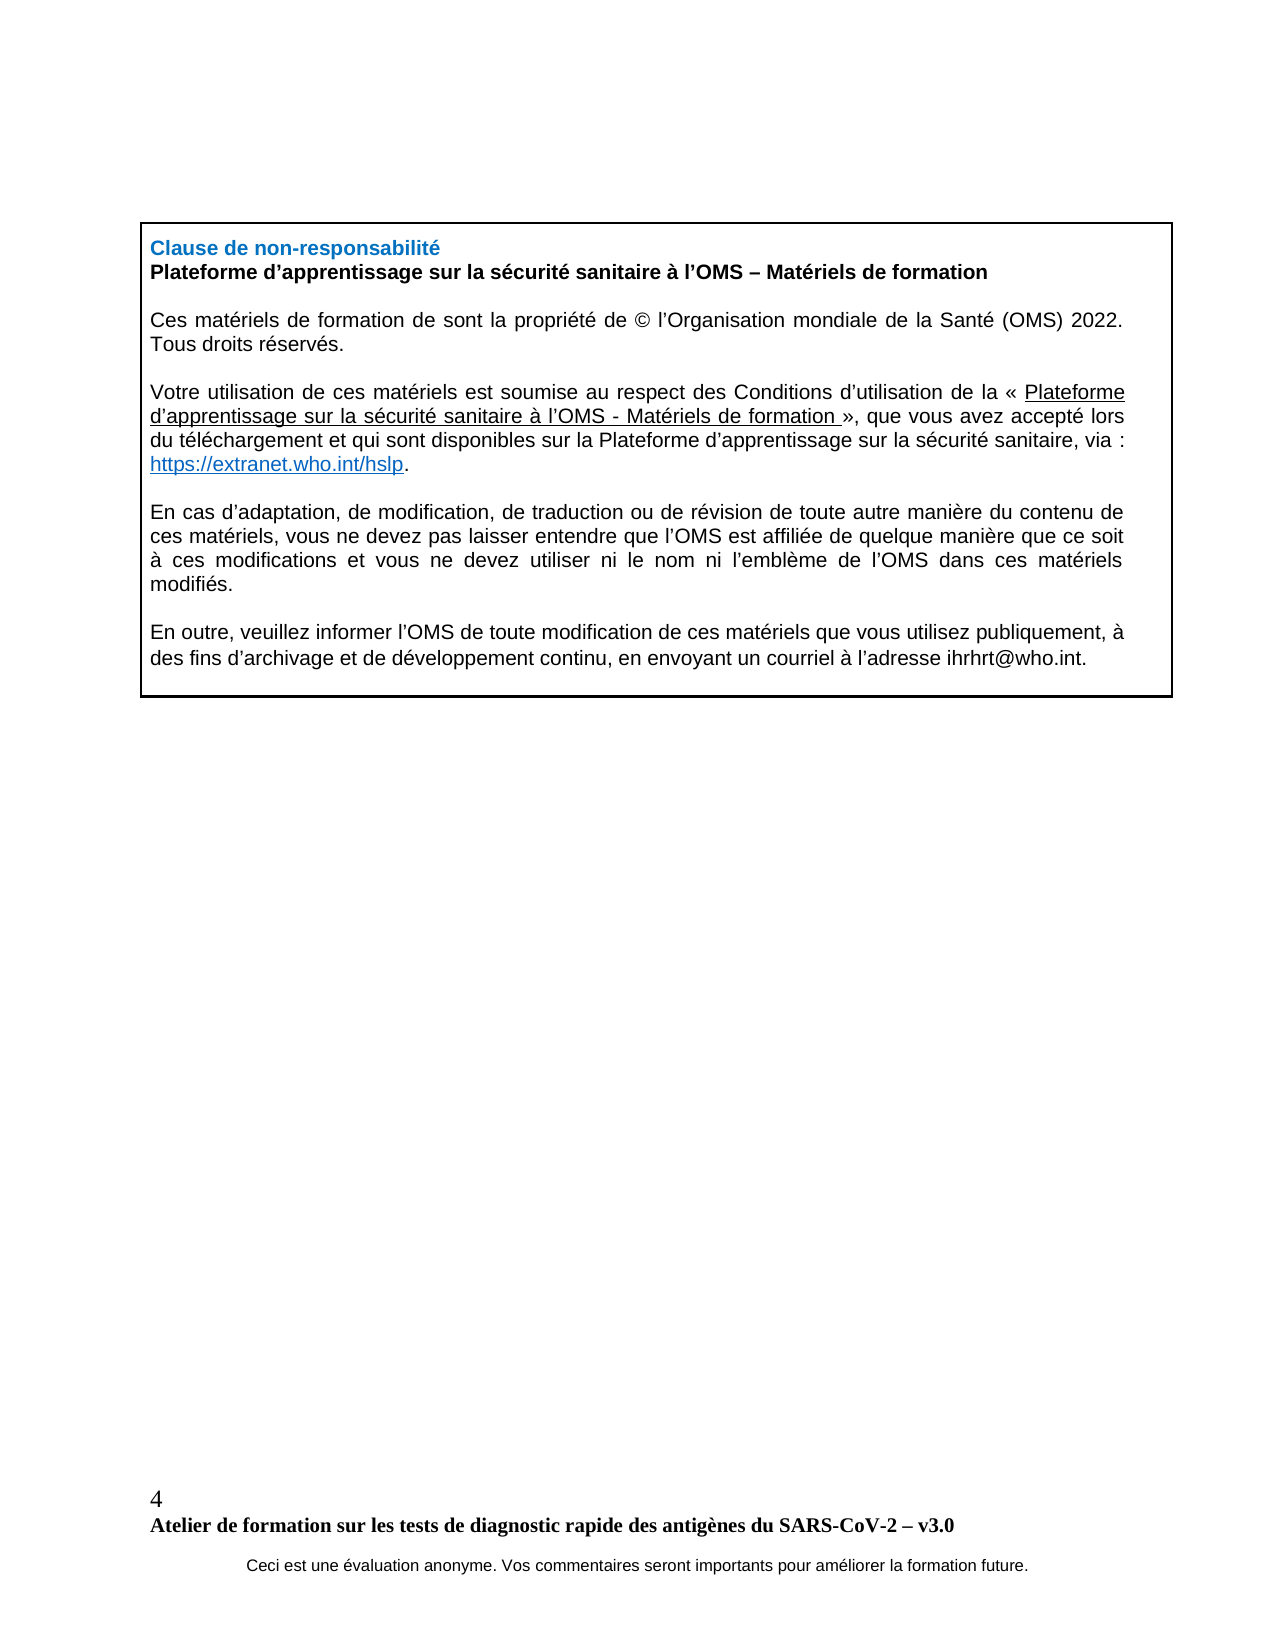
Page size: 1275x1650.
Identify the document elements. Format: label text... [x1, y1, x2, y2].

text Clause de non-responsabilité [150, 236, 1125, 260]
text En cas d’adaptation, de modification, de traduction ou de révision de toute autre manière du contenu de ces matériels, vous ne devez pas laisser entendre que l’OMS est affiliée de quelque manière que ce soit à ces modifications et vous ne devez utiliser ni le nom ni l’emblème de l’OMS dans ces matériels modifiés. [150, 500, 1125, 596]
text Ces matériels de formation de sont la propriété de © l’Organisation mondiale de la Santé (OMS) 2022. Tous droits réservés. [150, 308, 1125, 356]
text Plateforme d’apprentissage sur la sécurité sanitaire à l’OMS – Matériels de formation [150, 260, 1125, 284]
text En outre, veuillez informer l’OMS de toute modification de ces matériels que vous utilisez publiquement, à des fins d’archivage et de développement continu, en envoyant un courriel à l’adresse ihrhrt@who.int. [150, 619, 1125, 669]
text Votre utilisation de ces matériels est soumise au respect des Conditions d’utilisation de la « Plateforme d’apprentissage sur la sécurité sanitaire à l’OMS - Matériels de formation », que vous avez accepté lors du téléchargement et qui sont disponibles sur la Plateforme d’apprentissage sur la sécurité sanitaire, via : https://extranet.who.int/hslp. [150, 380, 1125, 476]
